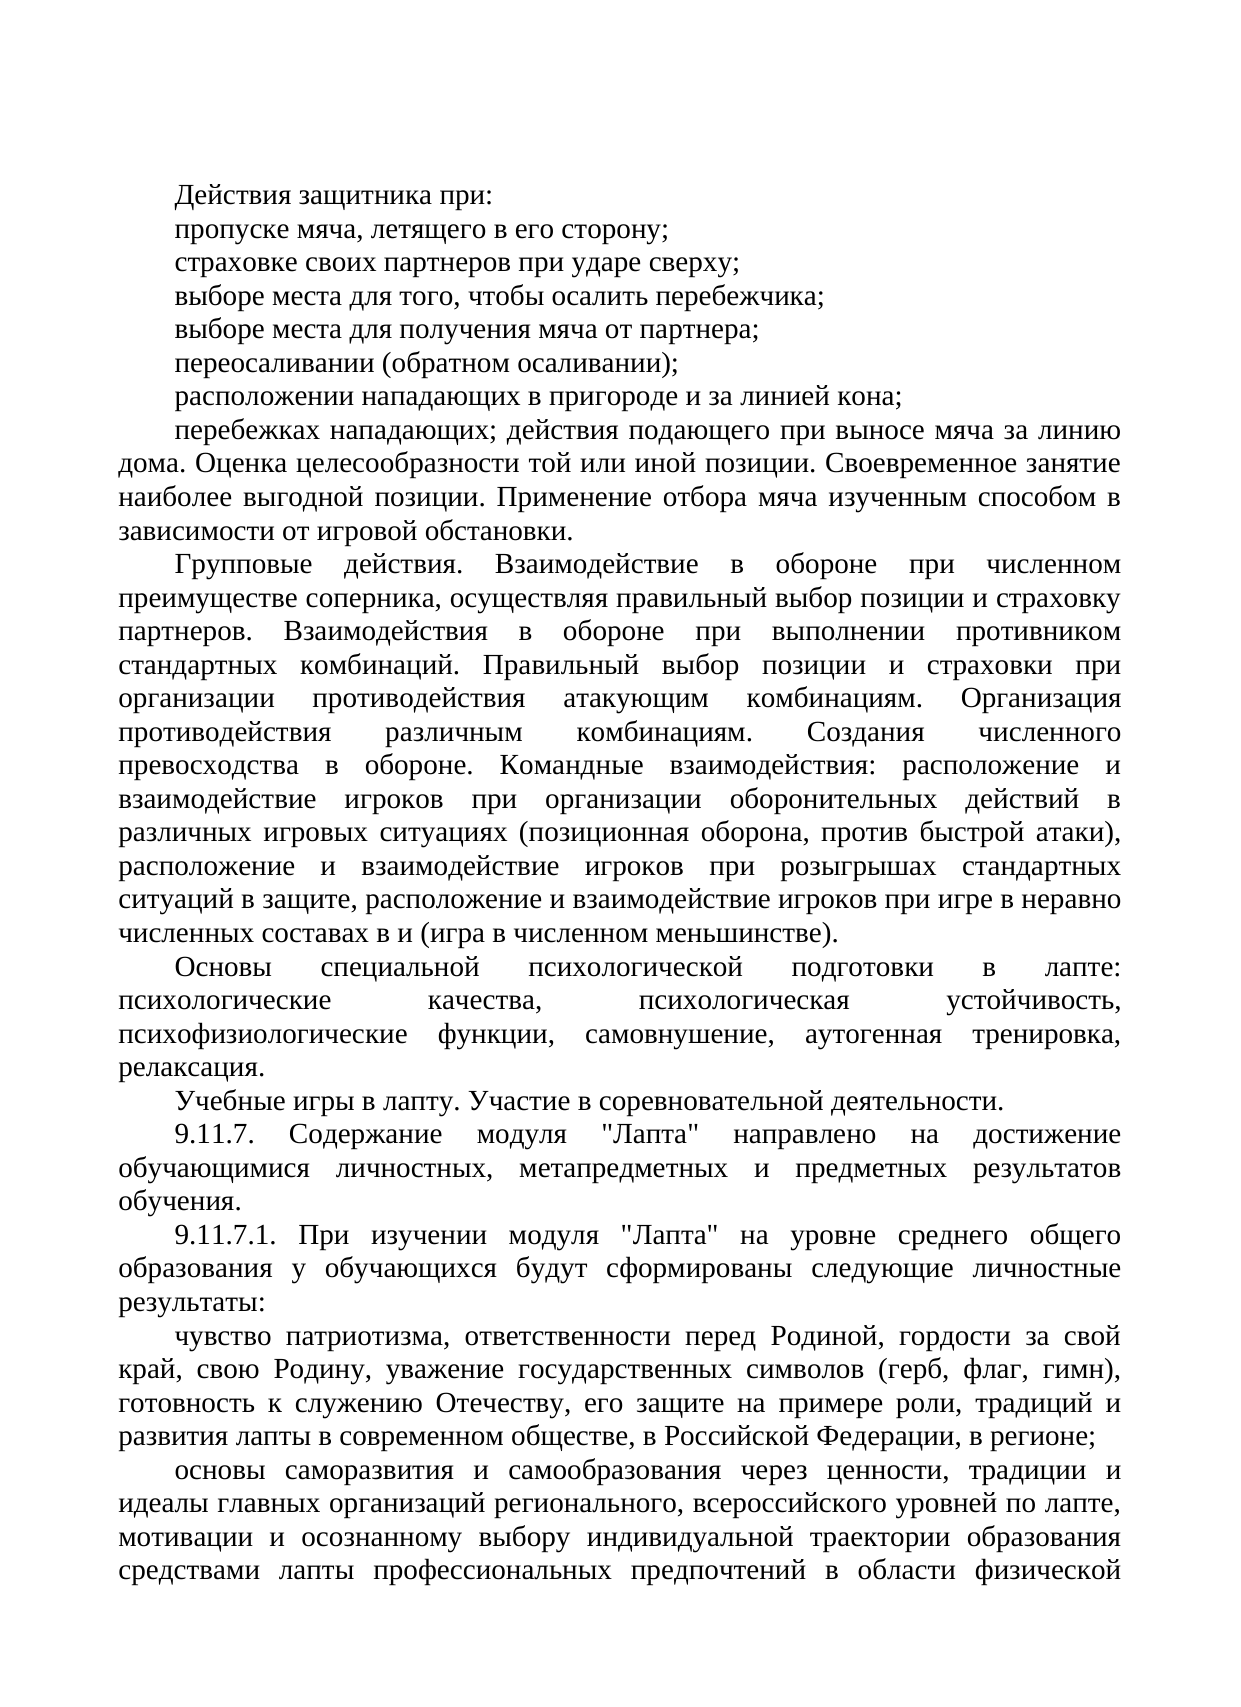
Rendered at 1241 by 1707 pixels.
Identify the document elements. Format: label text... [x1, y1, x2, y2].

text Основы специальной психологической подготовки в лапте: психологические качества, психологическая устойчивость, психофизиологические функции, самовнушение, аутогенная тренировка, релаксация. [118, 949, 1122, 1083]
text Учебные игры в лапту. Участие в соревновательной деятельности. [118, 1083, 1122, 1116]
text пропуске мяча, летящего в его сторону; [118, 211, 1122, 244]
text перебежках нападающих; действия подающего при выносе мяча за линию дома. Оценка целесообразности той или иной позиции. Своевременное занятие наиболее выгодной позиции. Применение отбора мяча изученным способом в зависимости от игровой обстановки. [118, 412, 1122, 546]
text расположении нападающих в пригороде и за линией кона; [118, 378, 1122, 412]
text выборе места для получения мяча от партнера; [118, 311, 1122, 345]
text чувство патриотизма, ответственности перед Родиной, гордости за свой край, свою Родину, уважение государственных символов (герб, флаг, гимн), готовность к служению Отечеству, его защите на примере роли, традиций и развития лапты в современном обществе, в Российской Федерации, в регионе; [118, 1318, 1122, 1452]
text страховке своих партнеров при ударе сверху; [118, 244, 1122, 278]
text Групповые действия. Взаимодействие в обороне при численном преимуществе соперника, осуществляя правильный выбор позиции и страховку партнеров. Взаимодействия в обороне при выполнении противником стандартных комбинаций. Правильный выбор позиции и страховки при организации противодействия атакующим комбинациям. Организация противодействия различным комбинациям. Создания численного превосходства в обороне. Командные взаимодействия: расположение и взаимодействие игроков при организации оборонительных действий в различных игровых ситуациях (позиционная оборона, против быстрой атаки), расположение и взаимодействие игроков при розыгрышах стандартных ситуаций в защите, расположение и взаимодействие игроков при игре в неравно численных составах в и (игра в численном меньшинстве). [118, 546, 1122, 949]
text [118, 1452, 1122, 1586]
text переосаливании (обратном осаливании); [118, 345, 1122, 378]
text 9.11.7.1. При изучении модуля "Лапта" на уровне среднего общего образования у обучающихся будут сформированы следующие личностные результаты: [118, 1217, 1122, 1318]
text 9.11.7. Содержание модуля "Лапта" направлено на достижение обучающимися личностных, метапредметных и предметных результатов обучения. [118, 1116, 1122, 1217]
text выборе места для того, чтобы осалить перебежчика; [118, 278, 1122, 311]
text Действия защитника при: [118, 177, 1122, 211]
